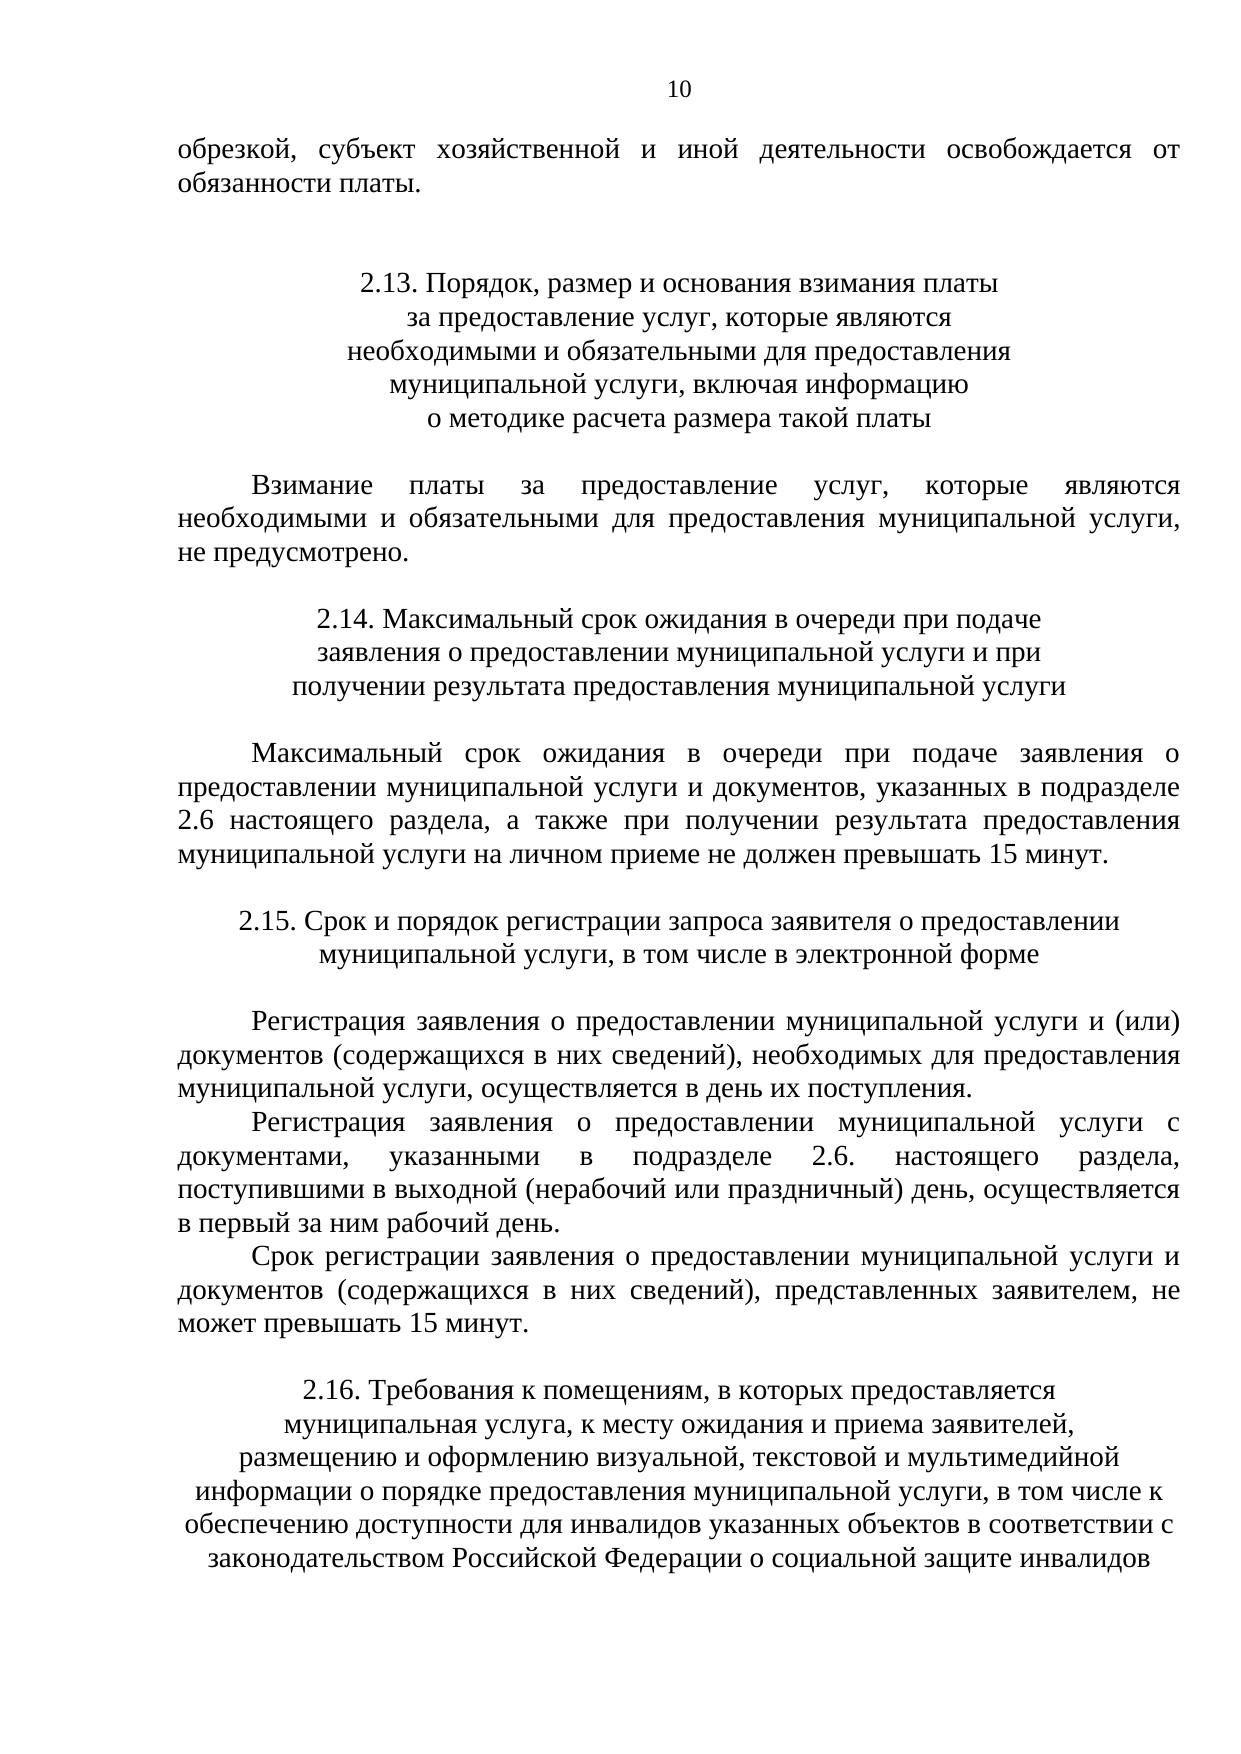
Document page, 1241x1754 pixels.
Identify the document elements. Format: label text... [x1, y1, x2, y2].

text необходимыми и обязательными для предоставления [177, 333, 1181, 366]
text муниципальная услуга, к месту ожидания и приема заявителей, [177, 1406, 1181, 1439]
text о методике расчета размера такой платы [177, 400, 1181, 433]
text 2.15. Срок и порядок регистрации запроса заявителя о предоставлении муниципальной услуги, в том числе в электронной форме [177, 903, 1181, 970]
text 2.13. Порядок, размер и основания взимания платы [177, 266, 1181, 299]
text 2.14. Максимальный срок ожидания в очереди при подаче [177, 601, 1181, 634]
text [177, 131, 1181, 198]
text размещению и оформлению визуальной, текстовой и мультимедийной информации о порядке предоставления муниципальной услуги, в том числе к обеспечению доступности для инвалидов указанных объектов в соответствии с законодательством Российской Федерации о социальной защите инвалидов [177, 1439, 1181, 1574]
text Срок регистрации заявления о предоставлении муниципальной услуги и документов (содержащихся в них сведений), представленных заявителем, не может превышать 15 минут. [177, 1238, 1181, 1339]
text Максимальный срок ожидания в очереди при подаче заявления о предоставлении муниципальной услуги и документов, указанных в подразделе 2.6 настоящего раздела, а также при получении результата предоставления муниципальной услуги на личном приеме не должен превышать 15 минут. [177, 735, 1181, 869]
text за предоставление услуг, которые являются [177, 299, 1181, 333]
text муниципальной услуги, включая информацию [177, 366, 1181, 400]
text Регистрация заявления о предоставлении муниципальной услуги и (или) документов (содержащихся в них сведений), необходимых для предоставления муниципальной услуги, осуществляется в день их поступления. [177, 1003, 1181, 1104]
text Взимание платы за предоставление услуг, которые являются необходимыми и обязательными для предоставления муниципальной услуги, не предусмотрено. [177, 467, 1181, 567]
text Регистрация заявления о предоставлении муниципальной услуги с документами, указанными в подразделе 2.6. настоящего раздела, поступившими в выходной (нерабочий или праздничный) день, осуществляется в первый за ним рабочий день. [177, 1104, 1181, 1238]
text получении результата предоставления муниципальной услуги [177, 668, 1181, 702]
text заявления о предоставлении муниципальной услуги и при [177, 634, 1181, 668]
text 2.16. Требования к помещениям, в которых предоставляется [177, 1372, 1181, 1406]
